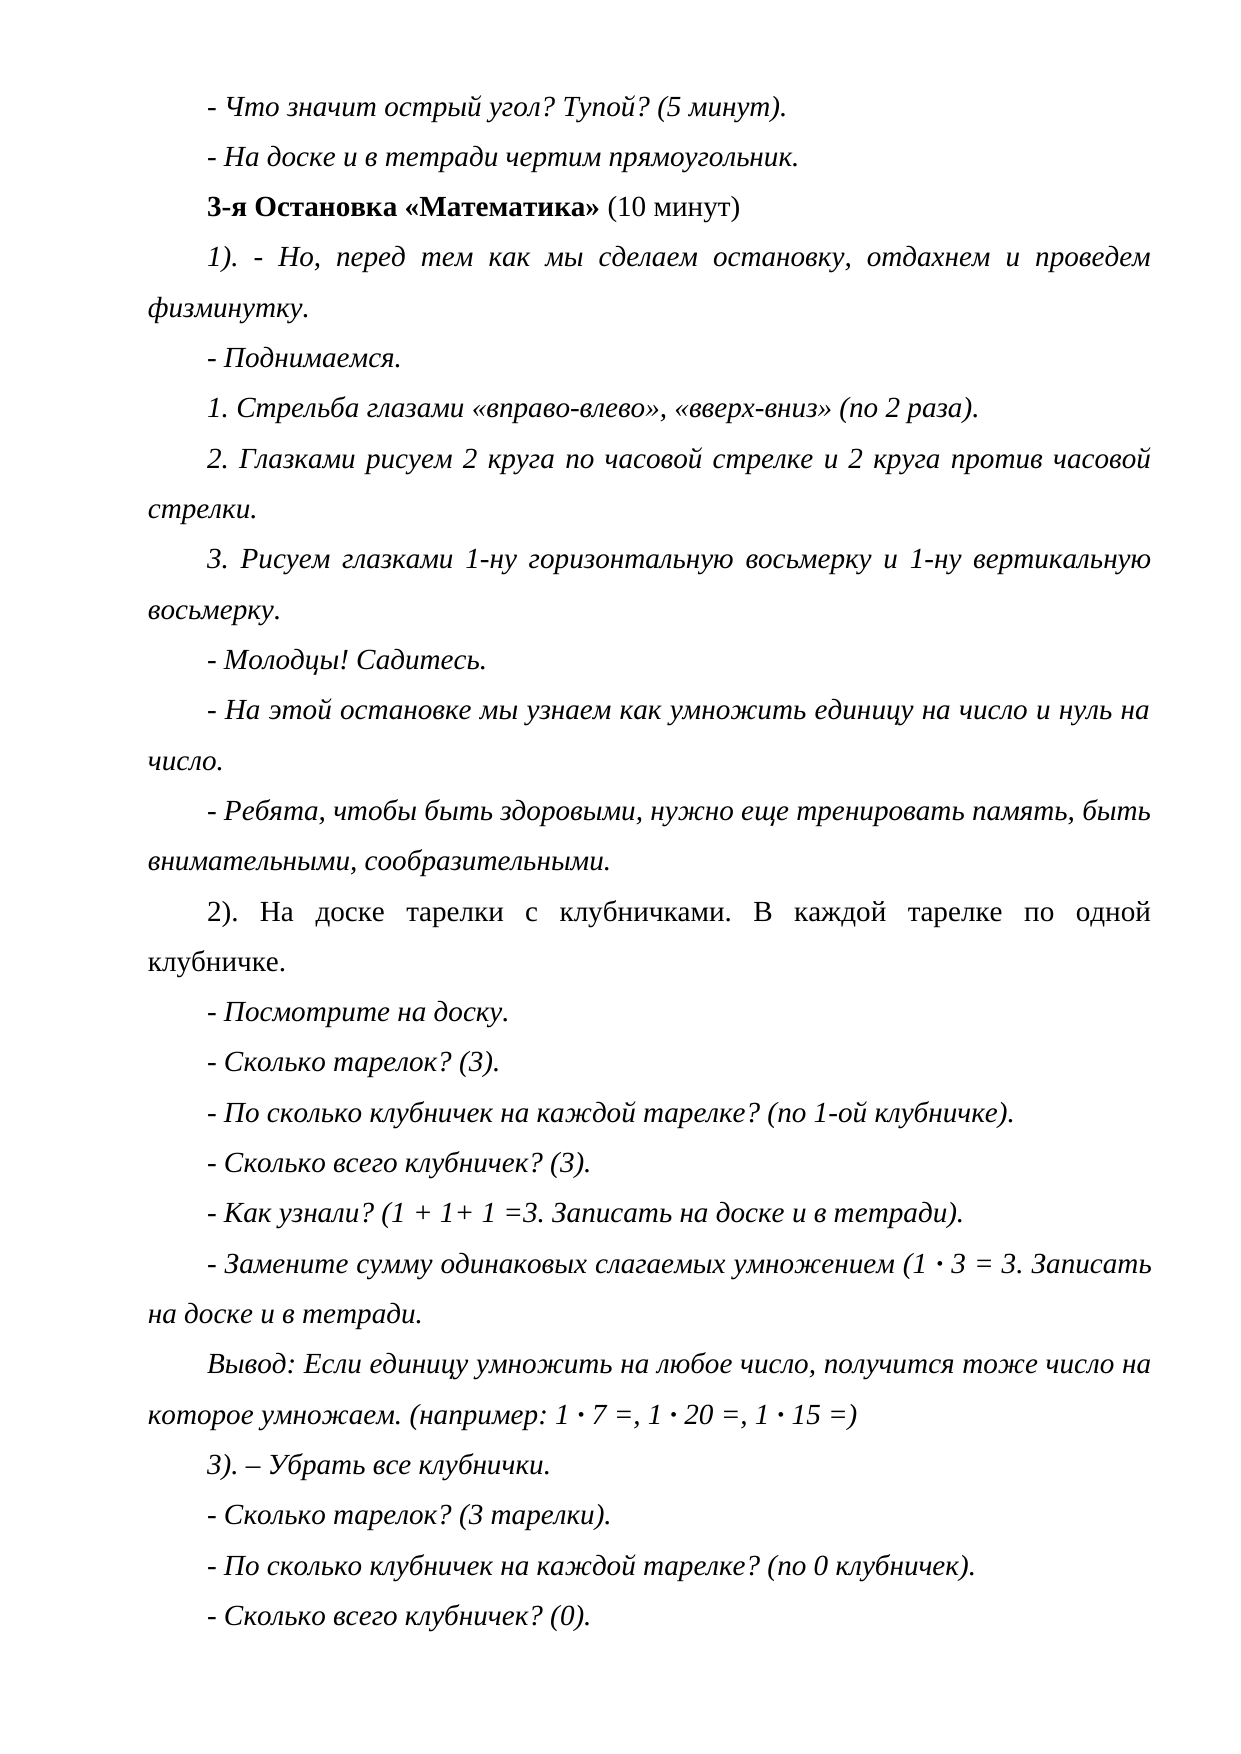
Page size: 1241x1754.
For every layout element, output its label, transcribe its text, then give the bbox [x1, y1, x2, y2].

text 1). - Но, перед тем как мы сделаем остановку, отдахнем и проведем физминутку. [148, 239, 1152, 323]
text 3-я Остановка «Математика» (10 минут) [148, 189, 1152, 223]
text - По сколько клубничек на каждой тарелке? (по 0 клубничек). [148, 1548, 1152, 1581]
text - Поднимаемся. [148, 340, 1152, 374]
text - Замените сумму одинаковых слагаемых умножением (1 ∙ 3 = 3. Записать на доске и в тетради. [148, 1246, 1152, 1330]
text 1. Стрельба глазами «вправо-влево», «вверх-вниз» (по 2 раза). [148, 391, 1152, 424]
text - Сколько тарелок? (3). [148, 1044, 1152, 1078]
text 3. Рисуем глазками 1-ну горизонтальную восьмерку и 1-ну вертикальную восьмерку. [148, 541, 1152, 625]
text - Что значит острый угол? Тупой? (5 минут). [148, 89, 1152, 122]
text - По сколько клубничек на каждой тарелке? (по 1-ой клубничке). [148, 1095, 1152, 1128]
text - Ребята, чтобы быть здоровыми, нужно еще тренировать память, быть внимательными, сообразительными. [148, 793, 1152, 877]
text 3). – Убрать все клубнички. [148, 1447, 1152, 1481]
text - Сколько тарелок? (3 тарелки). [148, 1497, 1152, 1531]
text Вывод: Если единицу умножить на любое число, получится тоже число на которое умножаем. (например: 1 ∙ 7 =, 1 ∙ 20 =, 1 ∙ 15 =) [148, 1346, 1152, 1430]
text 2). На доске тарелки с клубничками. В каждой тарелке по одной клубничке. [148, 894, 1152, 977]
text - Посмотрите на доску. [148, 994, 1152, 1028]
text - Сколько всего клубничек? (0). [148, 1598, 1152, 1632]
text 2. Глазками рисуем 2 круга по часовой стрелке и 2 круга против часовой стрелки. [148, 441, 1152, 525]
text - Как узнали? (1 + 1+ 1 =3. Записать на доске и в тетради). [148, 1196, 1152, 1229]
text - Молодцы! Садитесь. [148, 642, 1152, 676]
text - На этой остановке мы узнаем как умножить единицу на число и нуль на число. [148, 692, 1152, 776]
text - На доске и в тетради чертим прямоугольник. [148, 139, 1152, 172]
text - Сколько всего клубничек? (3). [148, 1145, 1152, 1179]
